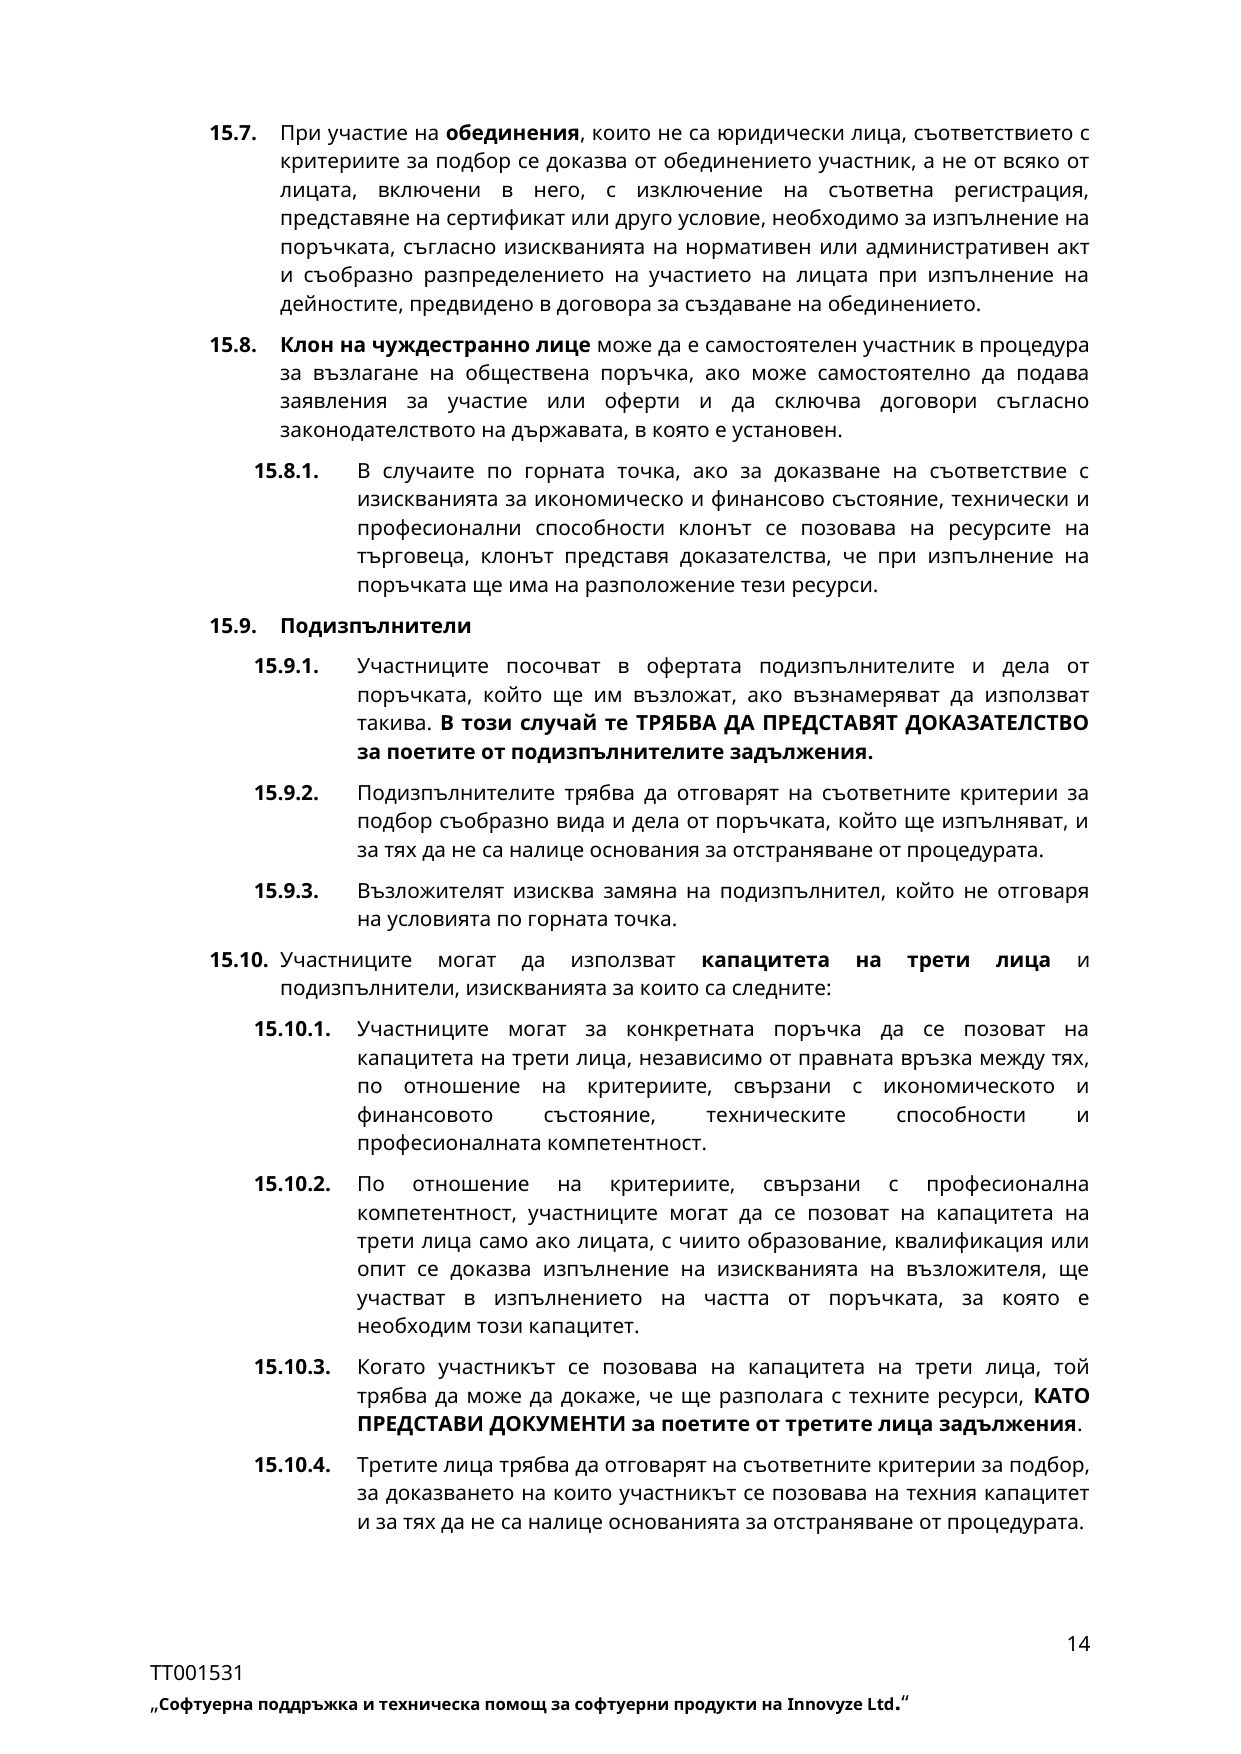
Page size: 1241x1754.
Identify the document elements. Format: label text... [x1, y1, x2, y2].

list По отношение на критериите, свързани с професионална компетентност, участниците могат да се позоват на капацитета на трети лица само ако лицата, с чиито образование, квалификация или опит се доказва изпълнение на изискванията на възложителя, ще участват в изпълнението на частта от поръчката, за която е необходим този капацитет. [253, 1169, 1090, 1340]
list Подизпълнителите трябва да отговарят на съответните критерии за подбор съобразно вида и дела от поръчката, който ще изпълняват, и за тях да не са налице основания за отстраняване от процедурата. [253, 778, 1090, 863]
list Когато участникът се позовава на капацитета на трети лица, той трябва да може да докаже, че ще разполага с техните ресурси, КАТО ПРЕДСТАВИ ДОКУМЕНТИ за поетите от третите лица задължения. [253, 1352, 1090, 1438]
list Третите лица трябва да отговарят на съответните критерии за подбор, за доказването на които участникът се позовава на техния капацитет и за тях да не са налице основанията за отстраняване от процедурата. [253, 1450, 1090, 1535]
list При участие на обединения, които не са юридически лица, съответствието с критериите за подбор се доказва от обединението участник, а не от всяко от лицата, включени в него, с изключение на съответна регистрация, представяне на сертификат или друго условие, необходимо за изпълнение на поръчката, съгласно изискванията на нормативен или административен акт и съобразно разпределението на участието на лицата при изпълнение на дейностите, предвидено в договора за създаване на обединението. [209, 118, 1090, 317]
list Участниците посочват в офертата подизпълнителите и дела от поръчката, който ще им възложат, ако възнамеряват да използват такива. В този случай те ТРЯБВА ДА ПРЕДСТАВЯТ ДОКАЗАТЕЛСТВО за поетите от подизпълнителите задължения. [253, 652, 1090, 765]
list Възложителят изисква замяна на подизпълнител, който не отговаря на условията по горната точка. [253, 876, 1090, 933]
list Подизпълнители [209, 611, 1090, 639]
list Участниците могат за конкретната поръчка да се позоват на капацитета на трети лица, независимо от правната връзка между тях, по отношение на критериите, свързани с икономическото и финансовото състояние, техническите способности и професионалната компетентност. [253, 1014, 1090, 1157]
list Участниците могат да използват капацитета на трети лица и подизпълнители, изискванията за които са следните: [209, 945, 1090, 1002]
list В случаите по горната точка, ако за доказване на съответствие с изискванията за икономическо и финансово състояние, технически и професионални способности клонът се позовава на ресурсите на търговеца, клонът представя доказателства, че при изпълнение на поръчката ще има на разположение тези ресурси. [253, 456, 1090, 598]
list Клон на чуждестранно лице може да е самостоятелен участник в процедура за възлагане на обществена поръчка, ако може самостоятелно да подава заявления за участие или оферти и да сключва договори съгласно законодателството на държавата, в която е установен. [209, 330, 1090, 443]
